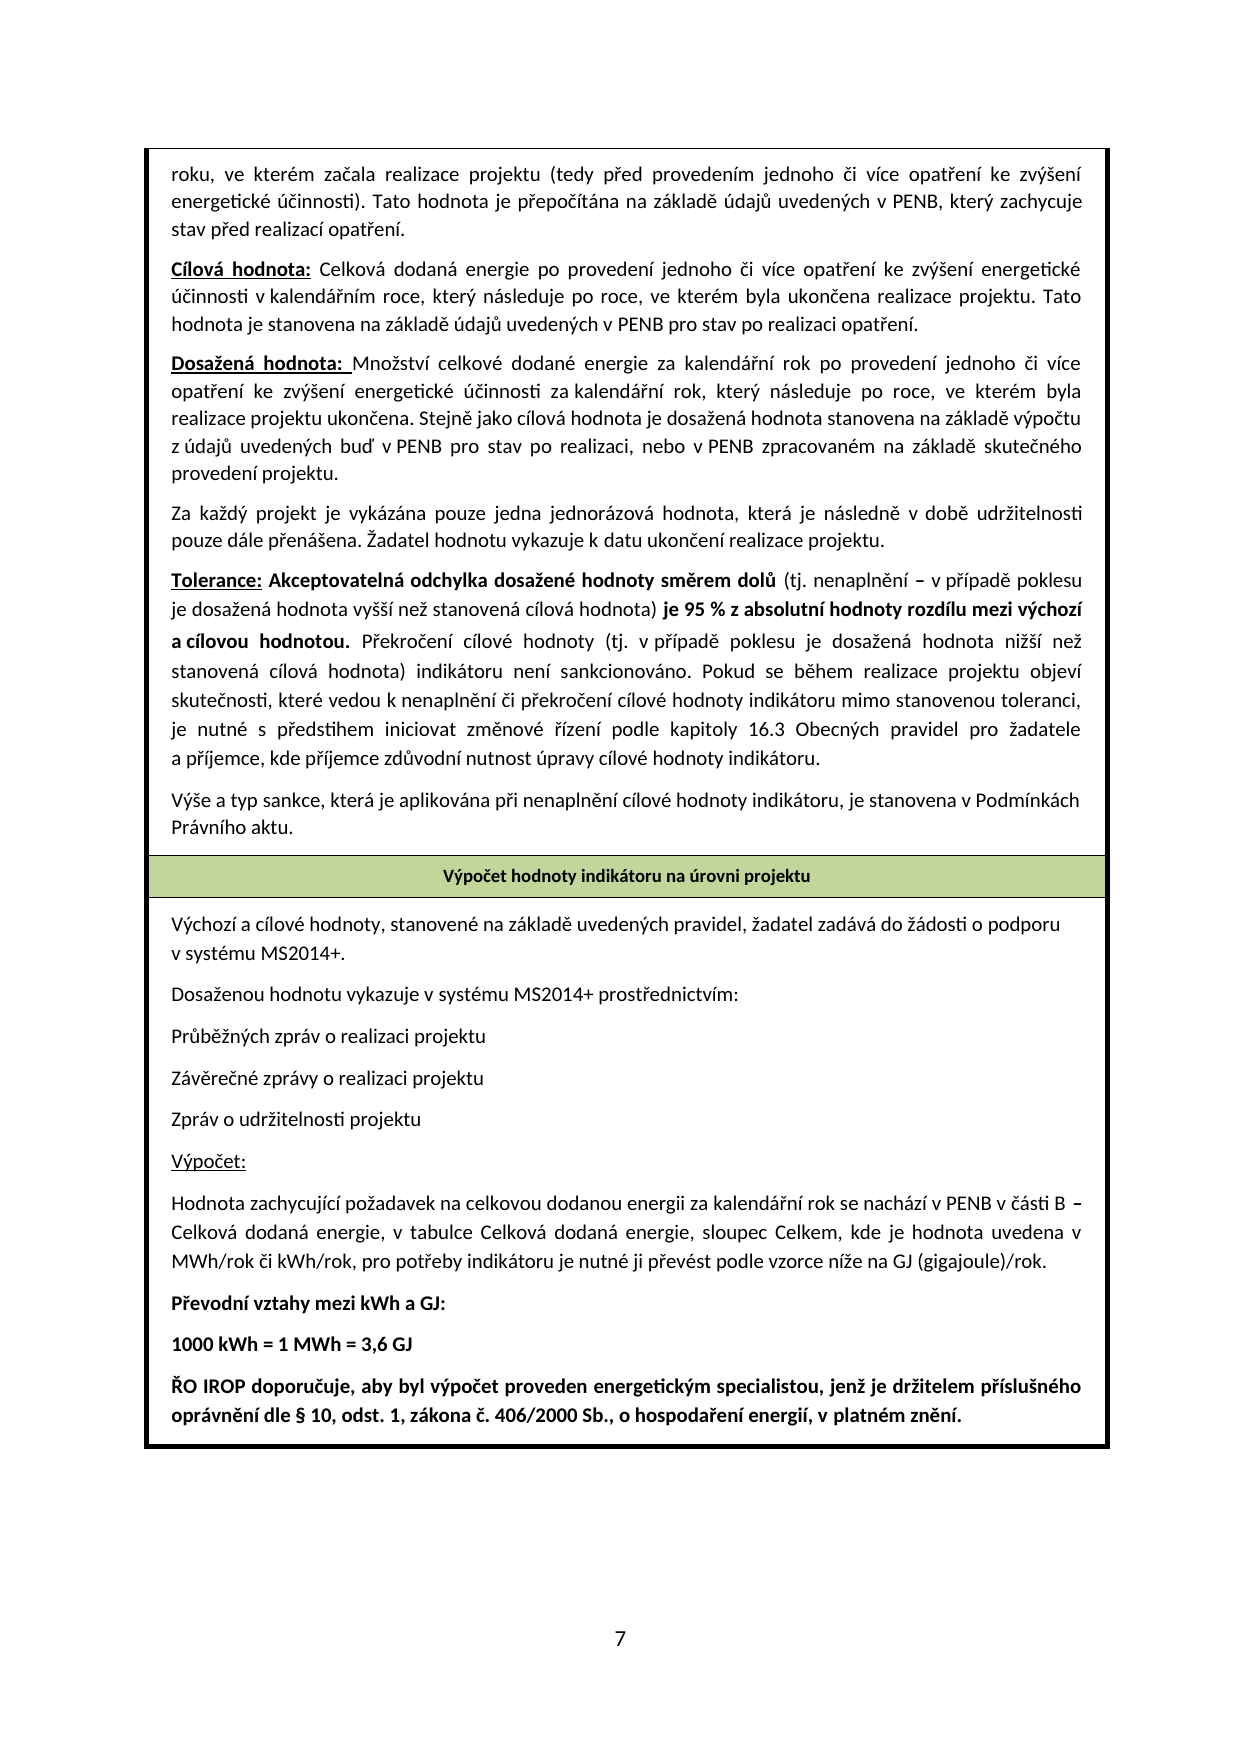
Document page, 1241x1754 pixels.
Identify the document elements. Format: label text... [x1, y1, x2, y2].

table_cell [149, 149, 1105, 854]
table_cell Výpočet hodnoty indikátoru na úrovni projektu [149, 856, 1105, 897]
table_cell Výchozí a cílové hodnoty, stanovené na základě uvedených pravidel, žadatel zadává do žádosti o podporu v systému MS2014+. Dosaženou hodnotu vykazuje v systému MS2014+ prostřednictvím: Průběžných zpráv o realizaci projektu Závěrečné zprávy o realizaci projektu Zpráv o udržitelnosti projektu Výpočet: Hodnota zachycující požadavek na celkovou dodanou energii za kalendářní rok se nachází v PENB v části B – Celková dodaná energie, v tabulce Celková dodaná energie, sloupec Celkem, kde je hodnota uvedena v MWh/rok či kWh/rok, pro potřeby indikátoru je nutné ji převést podle vzorce níže na GJ (gigajoule)/rok. Převodní vztahy mezi kWh a GJ: 1000 kWh = 1 MWh = 3,6 GJ ŘO IROP doporučuje, aby byl výpočet proveden energetickým specialistou, jenž je držitelem příslušného oprávnění dle § 10, odst. 1, zákona č. 406/2000 Sb., o hospodaření energií, v platném znění. [149, 898, 1105, 1444]
